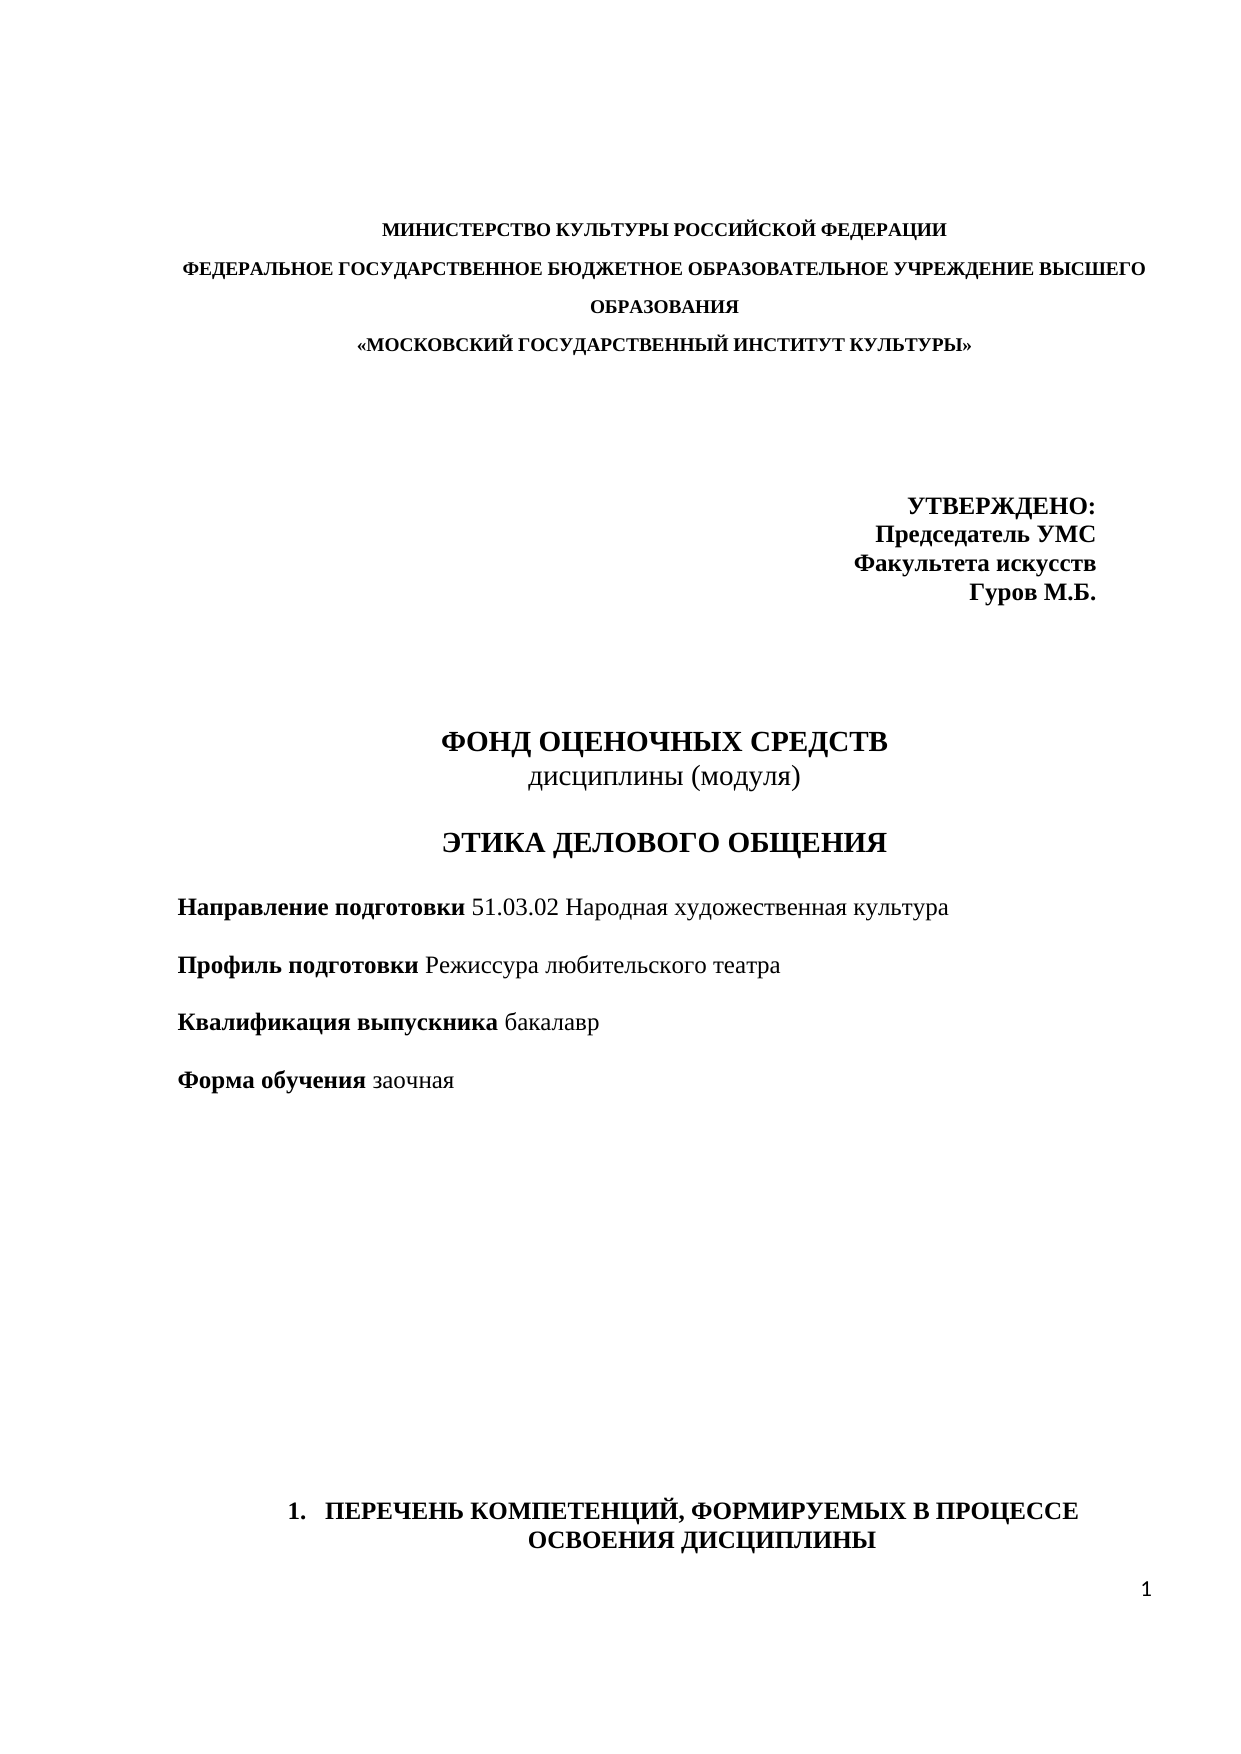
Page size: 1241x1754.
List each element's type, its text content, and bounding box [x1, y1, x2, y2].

text Направление подготовки 51.03.02 Народная художественная культура [177, 892, 1152, 921]
text ФЕДЕРАЛЬНОЕ ГОСУДАРСТВЕННОЕ БЮДЖЕТНОЕ ОБРАЗОВАТЕЛЬНОЕ УЧРЕЖДЕНИЕ ВЫСШЕГО ОБРАЗОВАНИЯ [177, 257, 1152, 334]
text «МОСКОВСКИЙ ГОСУДАРСТВЕННЫЙ ИНСТИТУТ КУЛЬТУРЫ» [177, 334, 1152, 372]
text дисциплины (модуля) [177, 758, 1152, 792]
text Квалификация выпускника бакалавр [177, 1007, 1152, 1036]
text Форма обучения заочная [177, 1065, 1152, 1093]
subtitle ФОНД ОЦЕНОЧНЫХ СРЕДСТВ [177, 724, 1152, 758]
text МИНИСТЕРСТВО КУЛЬТУРЫ РОССИЙСКОЙ ФЕДЕРАЦИИ [177, 219, 1152, 257]
table_header УТВЕРЖДЕНО: Председатель УМС Факультета искусств Гуров М.Б. [665, 491, 1107, 606]
list ПЕРЕЧЕНЬ КОМПЕТЕНЦИЙ, ФОРМИРУЕМЫХ В ПРОЦЕССЕ ОСВОЕНИЯ ДИСЦИПЛИНЫ [215, 1496, 1152, 1553]
text Профиль подготовки Режиссура любительского театра [177, 950, 1152, 978]
text ЭТИКА ДЕЛОВОГО ОБЩЕНИЯ [177, 825, 1152, 859]
